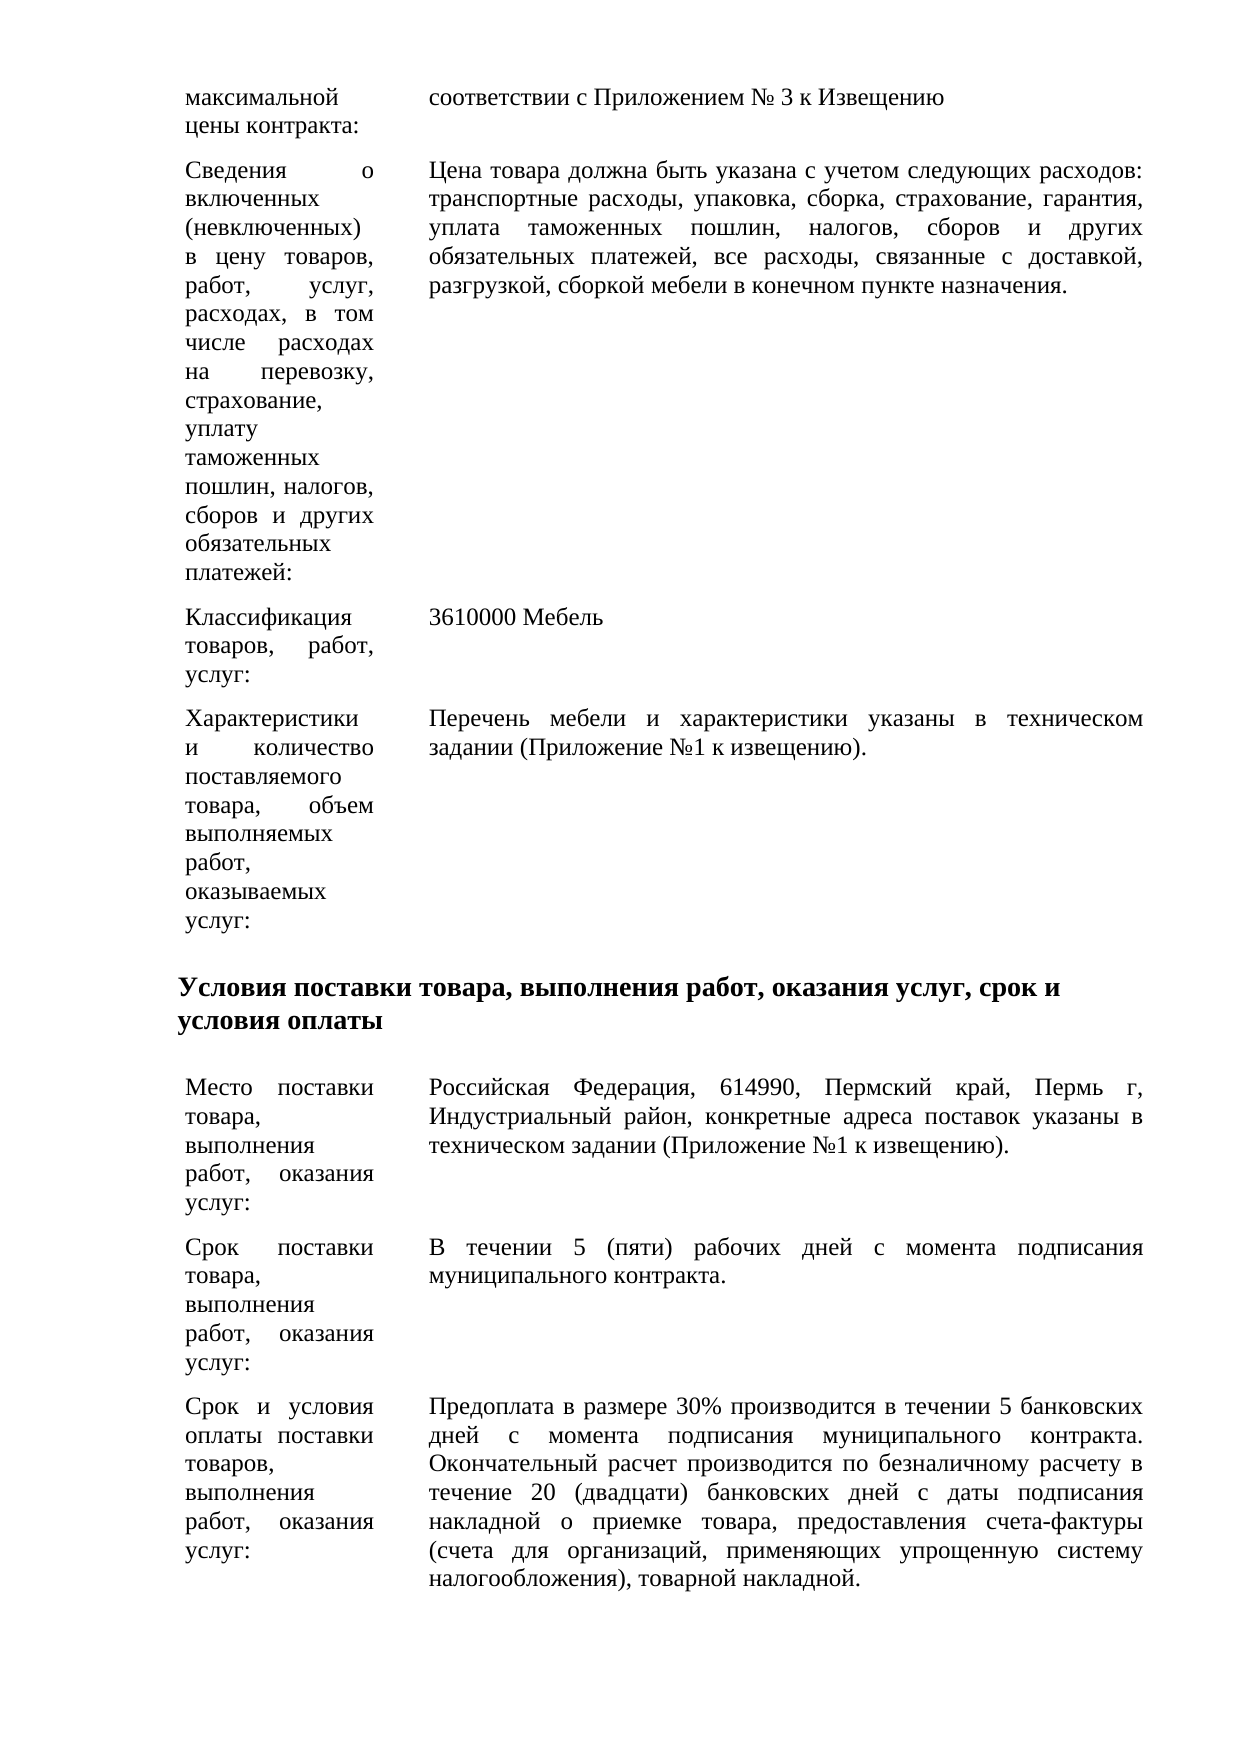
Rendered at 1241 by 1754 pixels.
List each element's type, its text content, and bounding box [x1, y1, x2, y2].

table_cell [177, 74, 421, 147]
table_header Место поставки товара, выполнения работ, оказания услуг: [177, 1065, 421, 1224]
text Условия поставки товара, выполнения работ, оказания услуг, срок и условия оплаты [177, 971, 1152, 1035]
table_cell Характеристики и количество поставляемого товара, объем выполняемых работ, оказываемых услуг: [177, 696, 421, 941]
table_cell Предоплата в размере 30% производится в течении 5 банковских дней с момента подписания муниципального контракта. Окончательный расчет производится по безналичному расчету в течение 20 (двадцати) банковских дней с даты подписания накладной о приемке товара, предоставления счета-фактуры (счета для организаций, применяющих упрощенную систему налогообложения), товарной накладной. [421, 1383, 1152, 1600]
table_cell В течении 5 (пяти) рабочих дней с момента подписания муниципального контракта. [421, 1224, 1152, 1383]
table_header Российская Федерация, 614990, Пермский край, Пермь г, Индустриальный район, конкретные адреса поставок указаны в техническом задании (Приложение №1 к извещению). [421, 1065, 1152, 1224]
table_cell 3610000 Мебель [421, 594, 1152, 696]
table_cell Срок поставки товара, выполнения работ, оказания услуг: [177, 1224, 421, 1383]
table_cell Цена товара должна быть указана с учетом следующих расходов: транспортные расходы, упаковка, сборка, страхование, гарантия, уплата таможенных пошлин, налогов, сборов и других обязательных платежей, все расходы, связанные с доставкой, разгрузкой, сборкой мебели в конечном пункте назначения. [421, 147, 1152, 594]
table_cell Перечень мебели и характеристики указаны в техническом задании (Приложение №1 к извещению). [421, 696, 1152, 941]
table_cell Сведения о включенных (невключенных) в цену товаров, работ, услуг, расходах, в том числе расходах на перевозку, страхование, уплату таможенных пошлин, налогов, сборов и других обязательных платежей: [177, 147, 421, 594]
table_cell Срок и условия оплаты поставки товаров, выполнения работ, оказания услуг: [177, 1383, 421, 1600]
table_cell Классификация товаров, работ, услуг: [177, 594, 421, 696]
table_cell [421, 74, 1152, 147]
